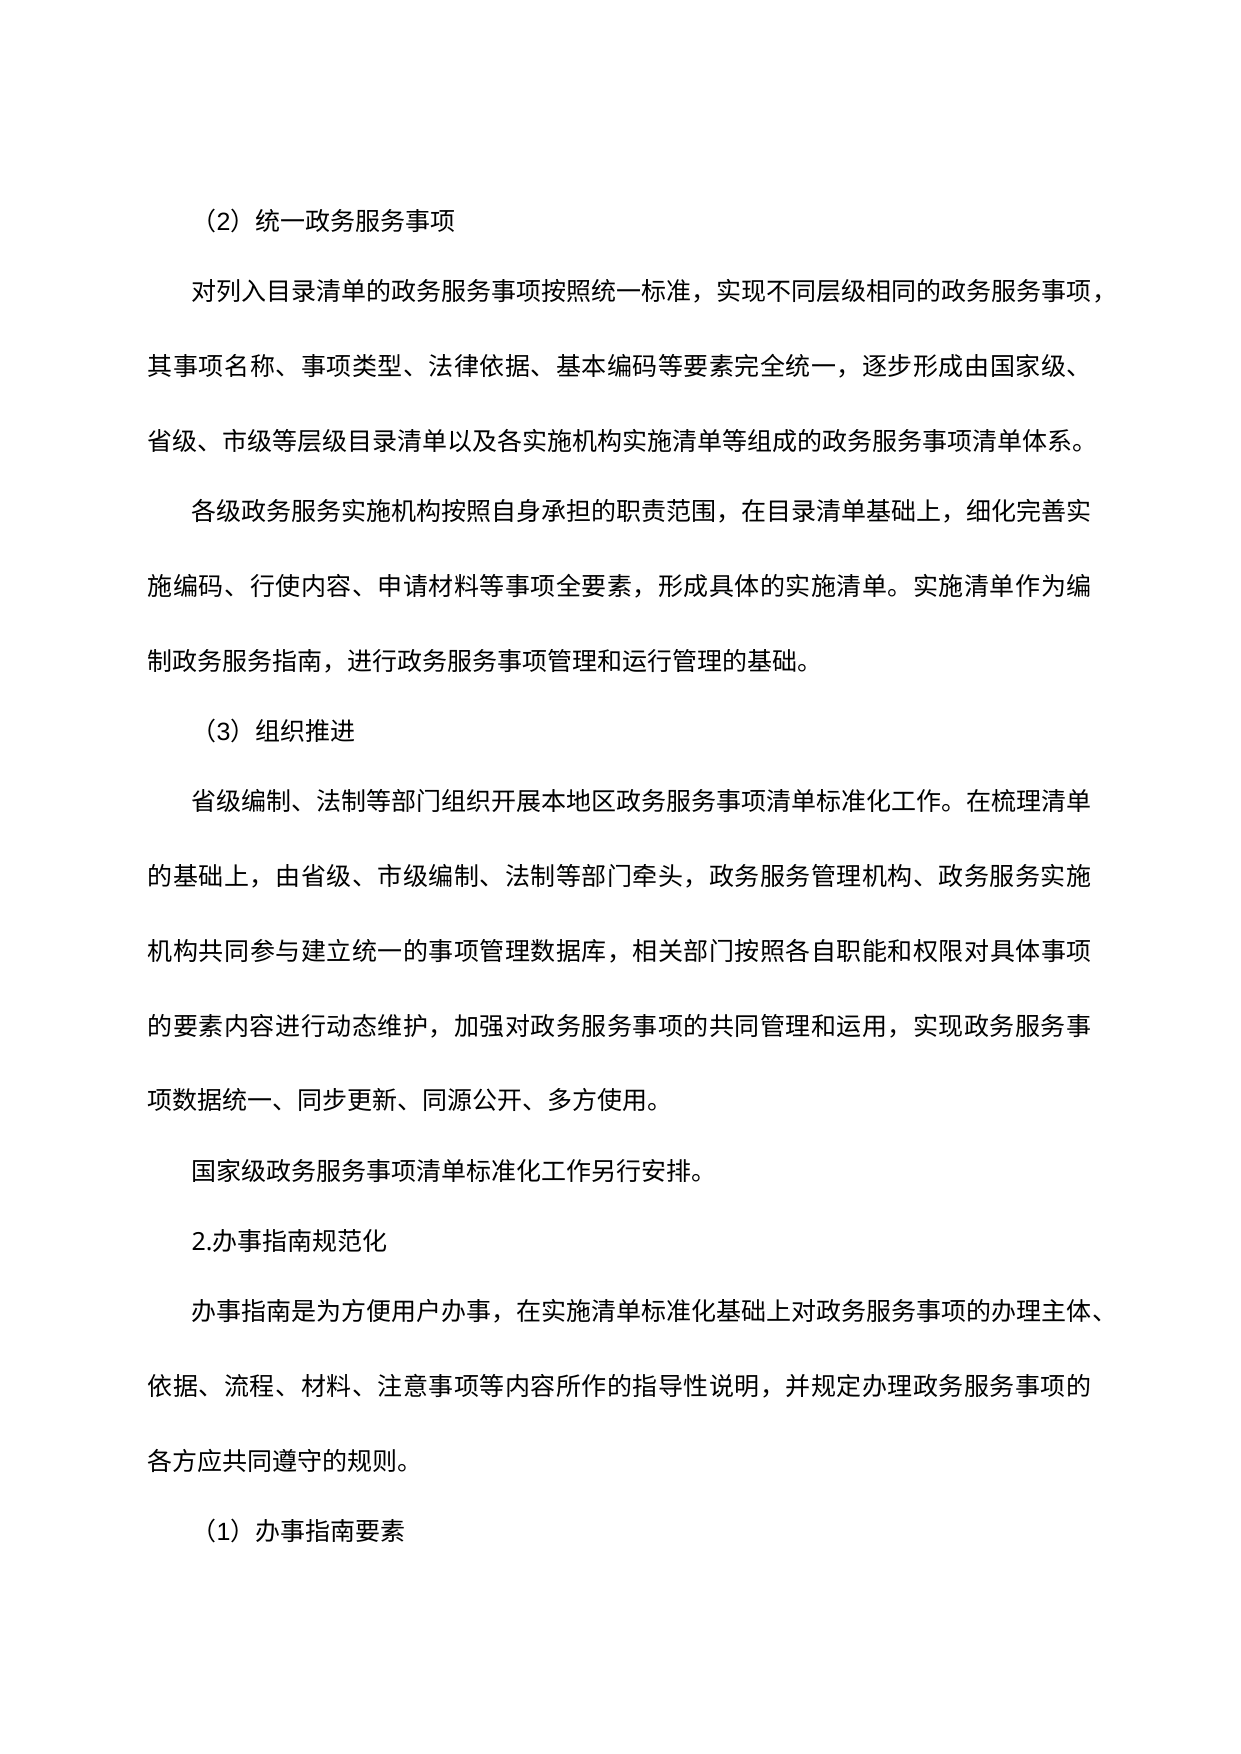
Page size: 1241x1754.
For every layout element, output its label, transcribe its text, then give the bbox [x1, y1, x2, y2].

text （3）组织推进 [148, 697, 1092, 762]
text 办事指南是为方便用户办事，在实施清单标准化基础上对政务服务事项的办理主体、依据、流程、材料、注意事项等内容所作的指导性说明，并规定办理政务服务事项的各方应共同遵守的规则。 [148, 1277, 1092, 1492]
text （2）统一政务服务事项 [148, 187, 1092, 252]
text 2.办事指南规范化 [148, 1207, 1092, 1272]
text 对列入目录清单的政务服务事项按照统一标准，实现不同层级相同的政务服务事项，其事项名称、事项类型、法律依据、基本编码等要素完全统一，逐步形成由国家级、省级、市级等层级目录清单以及各实施机构实施清单等组成的政务服务事项清单体系。 [148, 257, 1092, 472]
text 各级政务服务实施机构按照自身承担的职责范围，在目录清单基础上，细化完善实施编码、行使内容、申请材料等事项全要素，形成具体的实施清单。实施清单作为编制政务服务指南，进行政务服务事项管理和运行管理的基础。 [148, 477, 1092, 692]
text （1）办事指南要素 [148, 1497, 1092, 1562]
text 省级编制、法制等部门组织开展本地区政务服务事项清单标准化工作。在梳理清单的基础上，由省级、市级编制、法制等部门牵头，政务服务管理机构、政务服务实施机构共同参与建立统一的事项管理数据库，相关部门按照各自职能和权限对具体事项的要素内容进行动态维护，加强对政务服务事项的共同管理和运用，实现政务服务事项数据统一、同步更新、同源公开、多方使用。 [148, 767, 1092, 1131]
text 国家级政务服务事项清单标准化工作另行安排。 [148, 1137, 1092, 1202]
